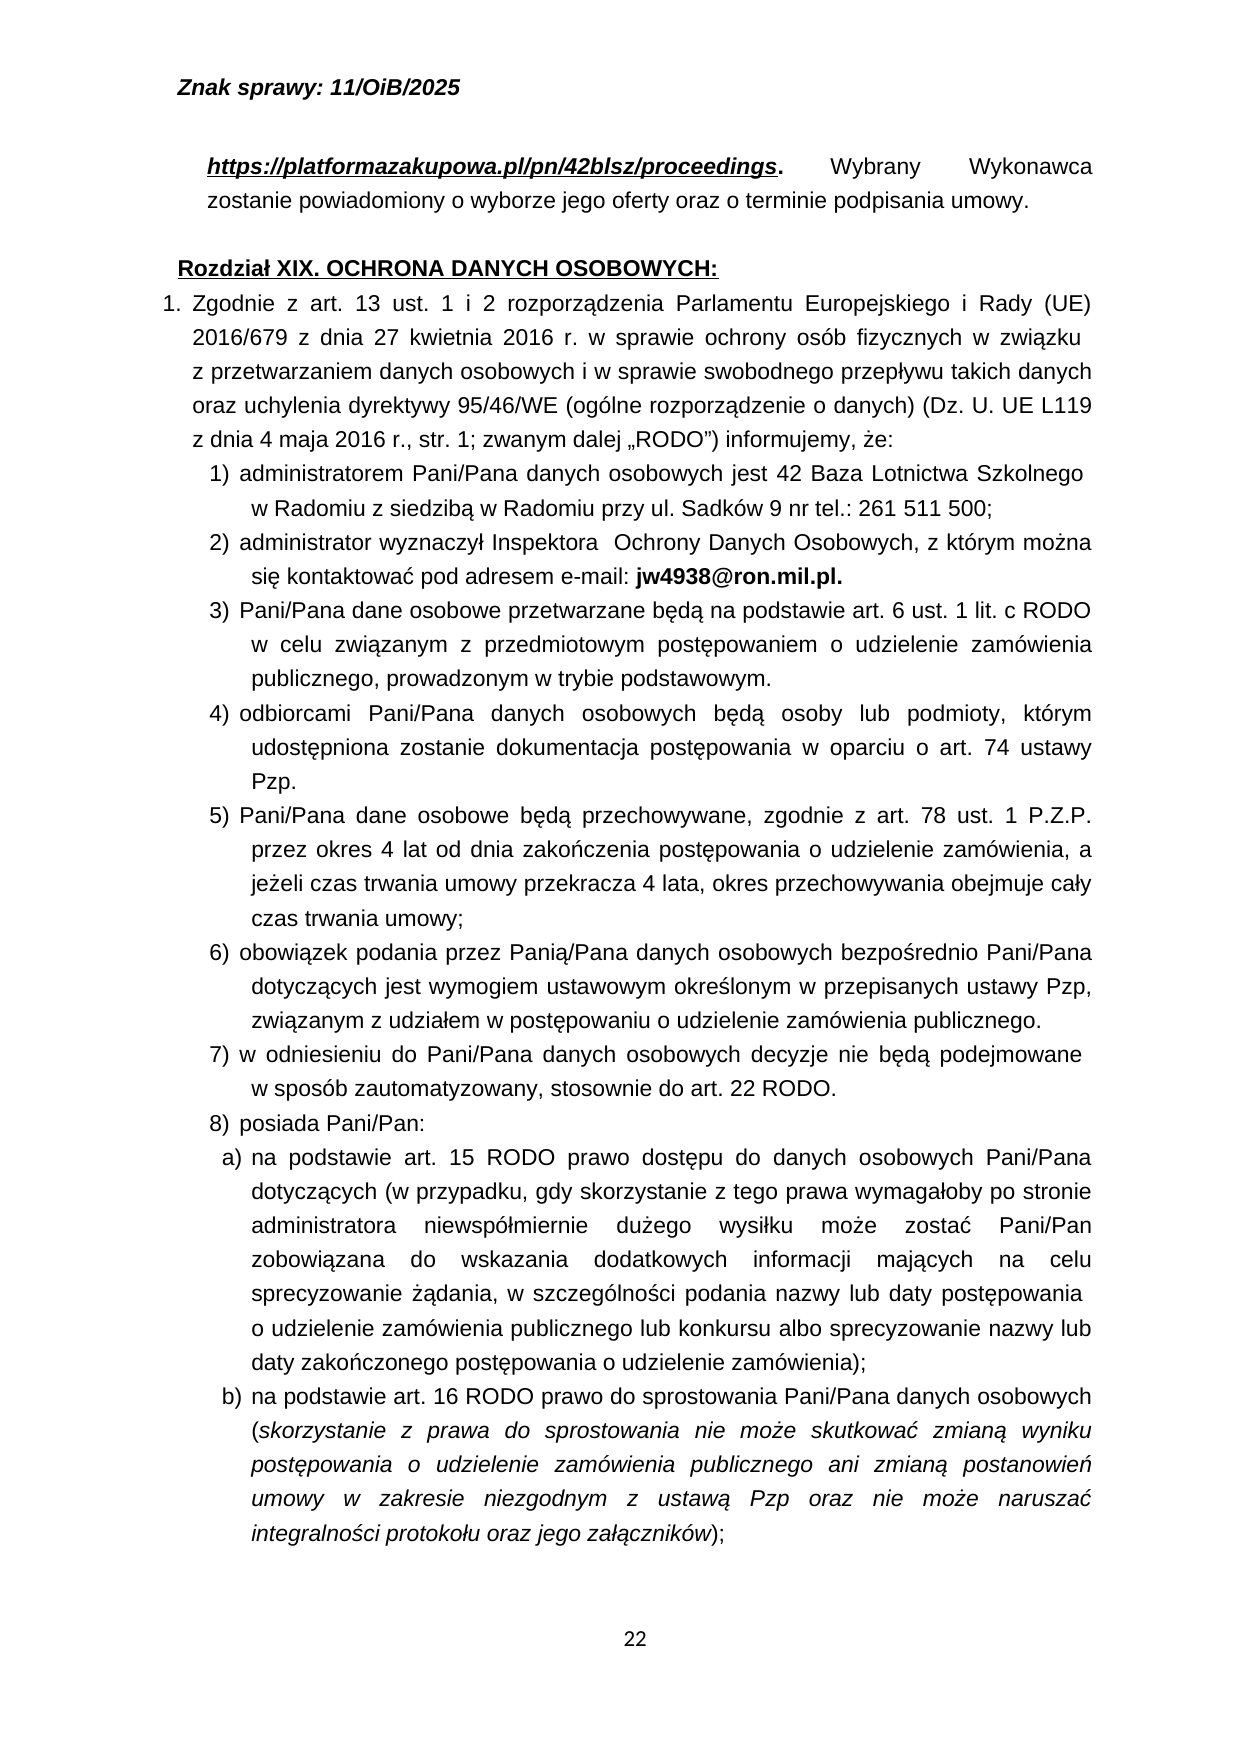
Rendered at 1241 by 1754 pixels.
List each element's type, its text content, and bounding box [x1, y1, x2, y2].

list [177, 153, 1092, 213]
list posiada Pani/Pan: [209, 1109, 1092, 1136]
list Pani/Pana dane osobowe będą przechowywane, zgodnie z art. 78 ust. 1 P.Z.P. przez okres 4 lat od dnia zakończenia postępowania o udzielenie zamówienia, a jeżeli czas trwania umowy przekracza 4 lata, okres przechowywania obejmuje cały czas trwania umowy; [209, 802, 1092, 931]
text Rozdział XIX. OCHRONA DANYCH OSOBOWYCH: [177, 255, 1092, 282]
list administratorem Pani/Pana danych osobowych jest 42 Baza Lotnictwa Szkolnego w Radomiu z siedzibą w Radomiu przy ul. Sadków 9 nr tel.: 261 511 500; [209, 460, 1092, 521]
list odbiorcami Pani/Pana danych osobowych będą osoby lub podmioty, którym udostępniona zostanie dokumentacja postępowania w oparciu o art. 74 ustawy Pzp. [209, 699, 1092, 794]
list Pani/Pana dane osobowe przetwarzane będą na podstawie art. 6 ust. 1 lit. c RODO w celu związanym z przedmiotowym postępowaniem o udzielenie zamówienia publicznego, prowadzonym w trybie podstawowym. [209, 597, 1092, 692]
list na podstawie art. 15 RODO prawo dostępu do danych osobowych Pani/Pana dotyczących (w przypadku, gdy skorzystanie z tego prawa wymagałoby po stronie administratora niewspółmiernie dużego wysiłku może zostać Pani/Pan zobowiązana do wskazania dodatkowych informacji mających na celu sprecyzowanie żądania, w szczególności podania nazwy lub daty postępowania o udzielenie zamówienia publicznego lub konkursu albo sprecyzowanie nazwy lub daty zakończonego postępowania o udzielenie zamówienia); [222, 1144, 1092, 1375]
list w odniesieniu do Pani/Pana danych osobowych decyzje nie będą podejmowane w sposób zautomatyzowany, stosownie do art. 22 RODO. [209, 1041, 1092, 1102]
list administrator wyznaczył Inspektora Ochrony Danych Osobowych, z którym można się kontaktować pod adresem e-mail: jw4938@ron.mil.pl. [209, 529, 1092, 589]
list na podstawie art. 16 RODO prawo do sprostowania Pani/Pana danych osobowych (skorzystanie z prawa do sprostowania nie może skutkować zmianą wyniku postępowania o udzielenie zamówienia publicznego ani zmianą postanowień umowy w zakresie niezgodnym z ustawą Pzp oraz nie może naruszać integralności protokołu oraz jego załączników); [222, 1383, 1092, 1546]
list Zgodnie z art. 13 ust. 1 i 2 rozporządzenia Parlamentu Europejskiego i Rady (UE) 2016/679 z dnia 27 kwietnia 2016 r. w sprawie ochrony osób fizycznych w związku z przetwarzaniem danych osobowych i w sprawie swobodnego przepływu takich danych oraz uchylenia dyrektywy 95/46/WE (ogólne rozporządzenie o danych) (Dz. U. UE L119 z dnia 4 maja 2016 r., str. 1; zwanym dalej „RODO”) informujemy, że: [162, 289, 1092, 453]
list obowiązek podania przez Panią/Pana danych osobowych bezpośrednio Pani/Pana dotyczących jest wymogiem ustawowym określonym w przepisanych ustawy Pzp, związanym z udziałem w postępowaniu o udzielenie zamówienia publicznego. [209, 939, 1092, 1033]
